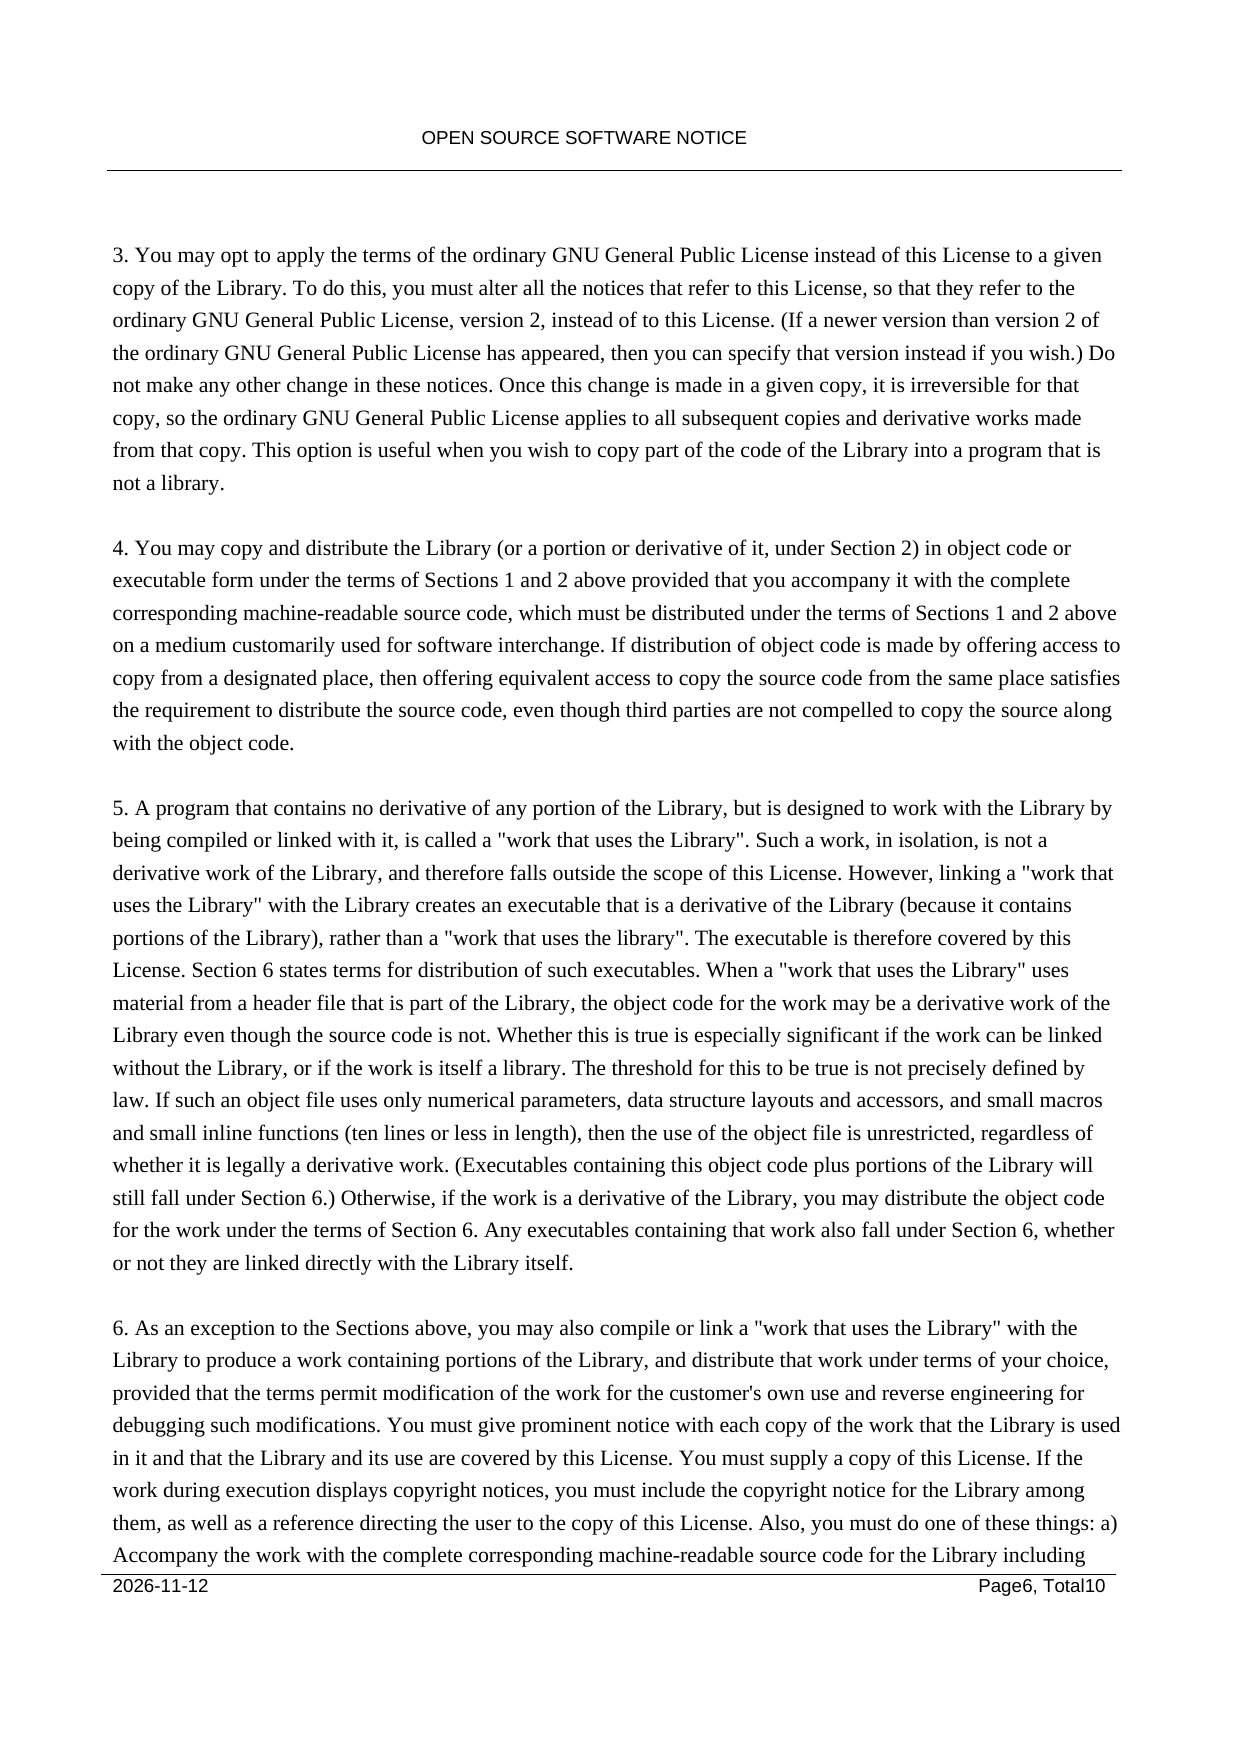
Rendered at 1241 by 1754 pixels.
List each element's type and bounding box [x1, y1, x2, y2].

text [112, 206, 1128, 1571]
